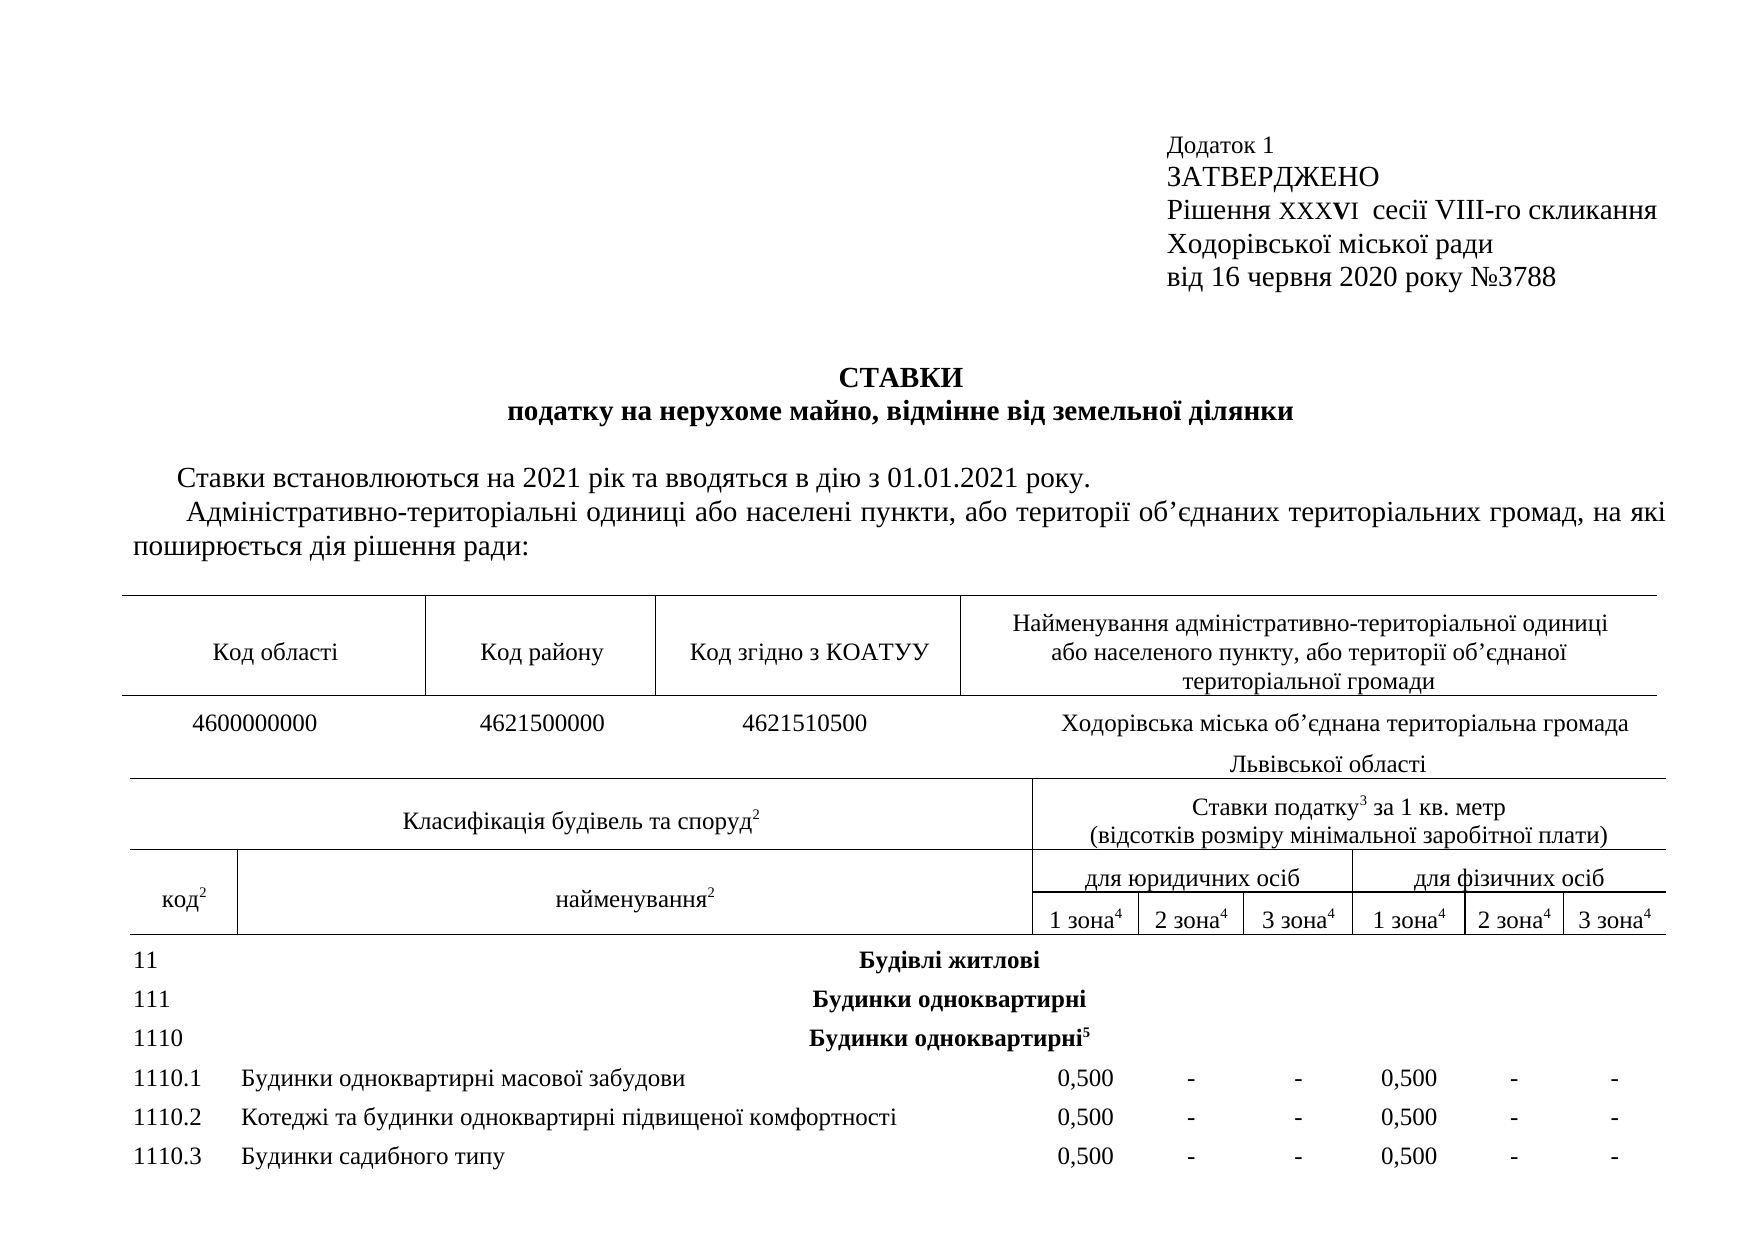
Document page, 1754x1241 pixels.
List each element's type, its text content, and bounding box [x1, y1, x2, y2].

table_cell Будинки одноквартирні5 [238, 1013, 1666, 1052]
table_header Найменування адміністративно-територіальної одиниці або населеного пункту, або території об’єднаної територіальної громади [961, 596, 1657, 694]
text Ходорівської міської ради [605, 226, 1668, 259]
table_cell 1110 [130, 1013, 238, 1052]
table_cell 1 зона4 [1353, 893, 1464, 934]
table_cell для фізичних осіб [1353, 850, 1666, 891]
table_cell 3 зона4 [1564, 893, 1666, 934]
table_cell Будинки садибного типу [238, 1131, 1032, 1170]
table_cell - [1244, 1091, 1353, 1131]
table_cell - [1563, 1052, 1666, 1091]
table_header Код згідно з КОАТУУ [656, 596, 960, 694]
table_cell найменування2 [238, 850, 1032, 934]
table_cell 1110.2 [130, 1091, 238, 1131]
table_header Ставки податку3 за 1 кв. метр (відсотків розміру мінімальної заробітної плати) [1033, 779, 1666, 849]
table_cell 1110.3 [130, 1131, 238, 1170]
table_cell 0,500 [1032, 1131, 1138, 1170]
table_header Класифікація будівель та споруд2 [130, 779, 1032, 849]
text 4600000000 4621500000 4621510500 Ходорівська міська об’єднана територіальна громада [133, 708, 1668, 737]
table_cell 1110.1 [130, 1052, 238, 1091]
table_cell для юридичних осіб [1033, 850, 1352, 891]
table_cell Будинки одноквартирні масової забудови [238, 1052, 1032, 1091]
table_cell - [1139, 1052, 1243, 1091]
text СТАВКИ [133, 360, 1668, 393]
table_cell - [1465, 1091, 1563, 1131]
table_cell - [1465, 1052, 1563, 1091]
text Рішення ХХХVІ сесії VIII-го скликання [605, 192, 1668, 226]
table_cell код2 [130, 850, 237, 934]
table_cell 0,500 [1032, 1052, 1138, 1091]
table_cell - [1244, 1052, 1353, 1091]
table_cell 0,500 [1032, 1091, 1138, 1131]
text Адміністративно-територіальні одиниці або населені пункти, або території об’єднаних територіальних громад, на які поширюється дія рішення ради: [133, 494, 1668, 561]
table_cell 1 зона4 [1033, 893, 1138, 934]
table_cell - [1563, 1131, 1666, 1170]
table_cell - [1139, 1131, 1243, 1170]
table_cell - [1139, 1091, 1243, 1131]
text Львівської області [133, 749, 1668, 778]
table_cell - [1563, 1091, 1666, 1131]
text від 16 червня 2020 року №3788 [133, 259, 1668, 293]
text Додаток 1 [133, 130, 1668, 159]
text Ставки встановлюються на 2021 рік та вводяться в дію з 01.01.2021 року. [133, 461, 1668, 494]
table_cell 111 [130, 974, 238, 1013]
text податку на нерухоме майно, відмінне від земельної ділянки [133, 393, 1668, 427]
table_cell 3 зона4 [1244, 893, 1352, 934]
table_cell 2 зона4 [1466, 893, 1563, 934]
table_cell Будівлі житлові [238, 935, 1666, 974]
table_cell - [1465, 1131, 1563, 1170]
table_cell Котеджі та будинки одноквартирні підвищеної комфортності [238, 1091, 1032, 1131]
table_cell 0,500 [1353, 1052, 1465, 1091]
table_cell - [1244, 1131, 1353, 1170]
table_header Код району [426, 596, 655, 694]
table_cell Будинки одноквартирні [238, 974, 1666, 1013]
table_header Код області [122, 596, 425, 694]
table_cell 11 [130, 935, 238, 974]
table_cell 0,500 [1353, 1091, 1465, 1131]
table_cell 0,500 [1353, 1131, 1465, 1170]
table_cell 2 зона4 [1139, 893, 1243, 934]
text ЗАТВЕРДЖЕНО [605, 159, 1668, 192]
